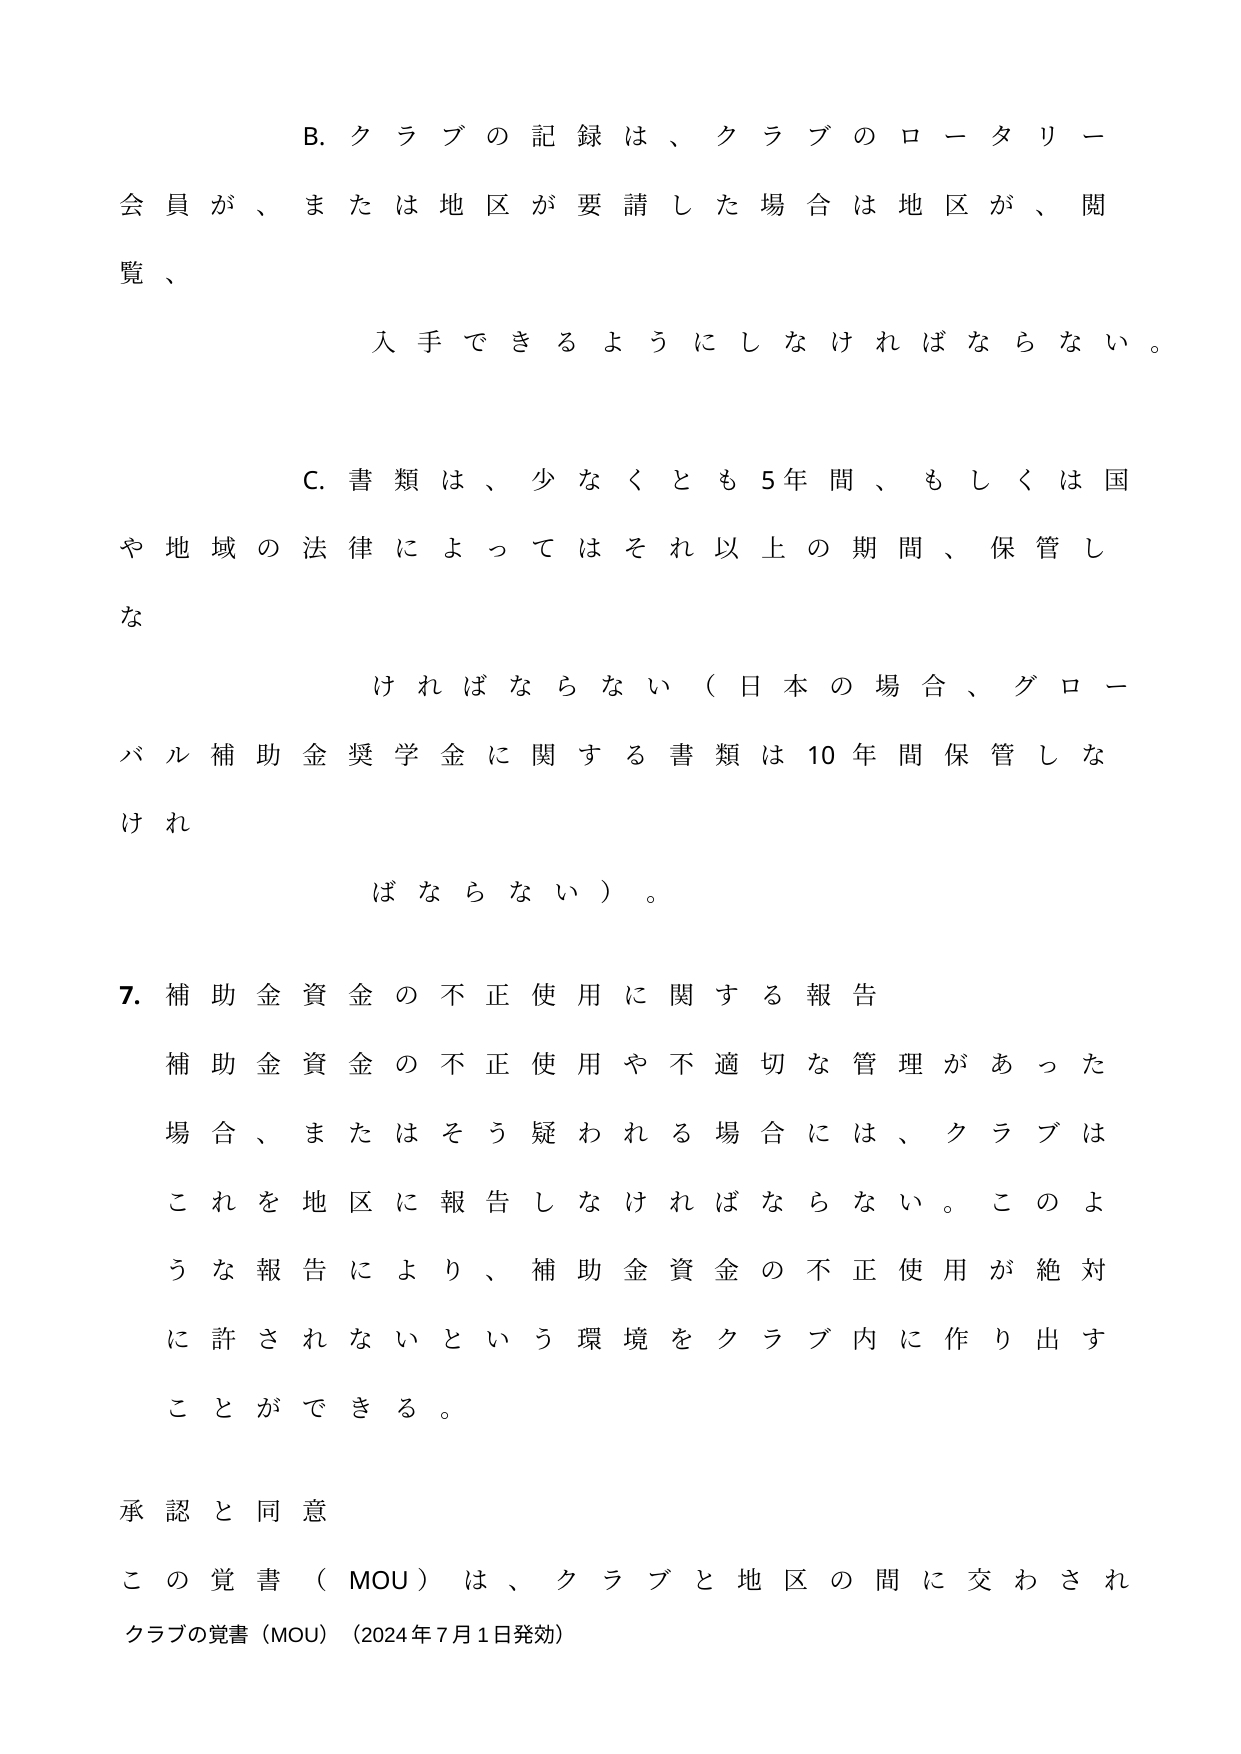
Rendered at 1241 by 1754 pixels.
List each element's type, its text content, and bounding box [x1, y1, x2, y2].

text 7. 補助金資金の不正使用に関する報告 [119, 960, 1150, 1028]
list C. 書類は、少なくとも5年間、もしくは国や地域の法律によってはそれ以上の期間、保管しな [119, 444, 1150, 650]
list ばならない）。 [119, 857, 1150, 925]
text 補助金資金の不正使用や不適切な管理があった場合、またはそう疑われる場合には、クラブはこれを地区に報告しなければならない。このような報告により、補助金資金の不正使用が絶対に許されないという環境をクラブ内に作り出すことができる。 [162, 1028, 1150, 1441]
text 承認と同意 [119, 1475, 1150, 1544]
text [119, 1544, 1150, 1613]
list ければならない（日本の場合、グローバル補助金奨学金に関する書類は10年間保管しなけれ [119, 650, 1150, 857]
list 入手できるようにしなければならない。 [119, 307, 1150, 444]
list B. クラブの記録は、クラブのロータリー会員が、または地区が要請した場合は地区が、閲覧、 [119, 100, 1150, 307]
